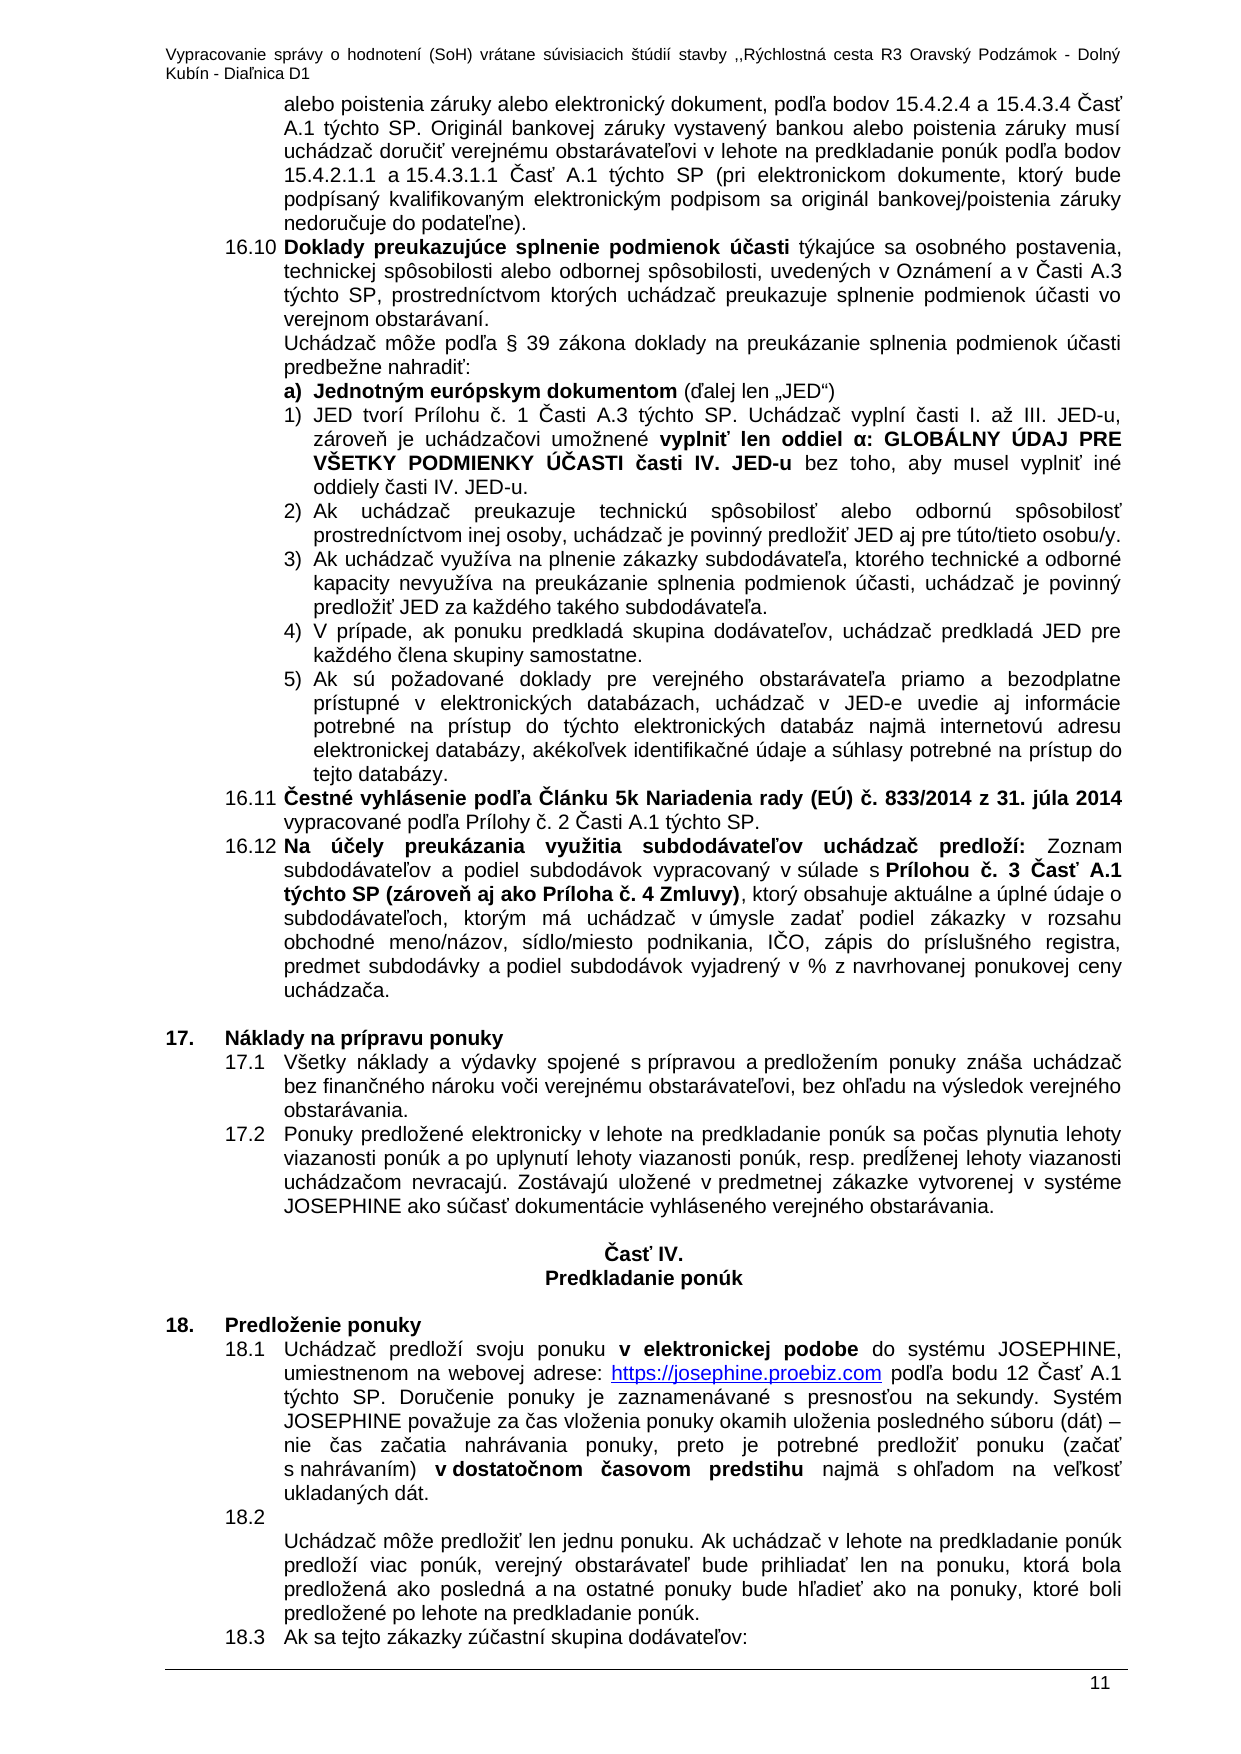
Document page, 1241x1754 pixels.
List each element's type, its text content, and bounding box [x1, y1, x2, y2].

list Ak uchádzač preukazuje technickú spôsobilosť alebo odbornú spôsobilosť prostredníctvom inej osoby, uchádzač je povinný predložiť JED aj pre túto/tieto osobu/y. [283, 499, 1122, 547]
list Uchádzač môže predložiť len jednu ponuku. Ak uchádzač v lehote na predkladanie ponúk predloží viac ponúk, verejný obstarávateľ bude prihliadať len na ponuku, ktorá bola predložená ako posledná a na ostatné ponuky bude hľadieť ako na ponuky, ktoré boli predložené po lehote na predkladanie ponúk. [283, 1529, 1122, 1625]
text 16.11 Čestné vyhlásenie podľa Článku 5k Nariadenia rady (EÚ) č. 833/2014 z 31. júla 2014 vypracované podľa Prílohy č. 2 Časti A.1 týchto SP. [224, 786, 1122, 834]
list V prípade, ak ponuku predkladá skupina dodávateľov, uchádzač predkladá JED pre každého člena skupiny samostatne. [283, 618, 1122, 666]
text 17. Náklady na prípravu ponuky [165, 1026, 1122, 1050]
subtitle Predkladanie ponúk [165, 1265, 1122, 1289]
text Uchádzač môže podľa § 39 zákona doklady na preukázanie splnenia podmienok účasti predbežne nahradiť: [224, 331, 1122, 379]
list Ak sú požadované doklady pre verejného obstarávateľa priamo a bezodplatne prístupné v elektronických databázach, uchádzač v JED-e uvedie aj informácie potrebné na prístup do týchto elektronických databáz najmä internetovú adresu elektronickej databázy, akékoľvek identifikačné údaje a súhlasy potrebné na prístup do tejto databázy. [283, 666, 1122, 786]
list JED tvorí Prílohu č. 1 Časti A.3 týchto SP. Uchádzač vyplní časti I. až III. JED-u, zároveň je uchádzačovi umožnené vyplniť len oddiel α: GLOBÁLNY ÚDAJ PRE VŠETKY PODMIENKY ÚČASTI časti IV. JED-u bez toho, aby musel vyplniť iné oddiely časti IV. JED-u. [283, 403, 1122, 499]
text 18.2 [224, 1505, 1122, 1529]
text 16.12 Na účely preukázania využitia subdodávateľov uchádzač predloží: Zoznam subdodávateľov a podiel subdodávok vypracovaný v súlade s Prílohou č. 3 Časť A.1 týchto SP (zároveň aj ako Príloha č. 4 Zmluvy), ktorý obsahuje aktuálne a úplné údaje o subdodávateľoch, ktorým má uchádzač v úmysle zadať podiel zákazky v rozsahu obchodné meno/názov, sídlo/miesto podnikania, IČO, zápis do príslušného registra, predmet subdodávky a podiel subdodávok vyjadrený v % z navrhovanej ponukovej ceny uchádzača. [224, 834, 1122, 1002]
text 16.10 Doklady preukazujúce splnenie podmienok účasti týkajúce sa osobného postavenia, technickej spôsobilosti alebo odbornej spôsobilosti, uvedených v Oznámení a v Časti A.3 týchto SP, prostredníctvom ktorých uchádzač preukazuje splnenie podmienok účasti vo verejnom obstarávaní. [224, 235, 1122, 331]
text 18. Predloženie ponuky [165, 1313, 1122, 1337]
text Časť IV. [165, 1241, 1122, 1265]
text 17.2 Ponuky predložené elektronicky v lehote na predkladanie ponúk sa počas plynutia lehoty viazanosti ponúk a po uplynutí lehoty viazanosti ponúk, resp. predĺženej lehoty viazanosti uchádzačom nevracajú. Zostávajú uložené v predmetnej zákazke vytvorenej v systéme JOSEPHINE ako súčasť dokumentácie vyhláseného verejného obstarávania. [224, 1122, 1122, 1217]
text 17.1 Všetky náklady a výdavky spojené s prípravou a predložením ponuky znáša uchádzač bez finančného nároku voči verejnému obstarávateľovi, bez ohľadu na výsledok verejného obstarávania. [224, 1050, 1122, 1122]
list Ak uchádzač využíva na plnenie zákazky subdodávateľa, ktorého technické a odborné kapacity nevyužíva na preukázanie splnenia podmienok účasti, uchádzač je povinný predložiť JED za každého takého subdodávateľa. [283, 547, 1122, 618]
list Ak sa tejto zákazky zúčastní skupina dodávateľov: [224, 1625, 1122, 1649]
text a) Jednotným európskym dokumentom (ďalej len „JED“) [283, 379, 1122, 403]
text 18.1 Uchádzač predloží svoju ponuku v elektronickej podobe do systému JOSEPHINE, umiestnenom na webovej adrese: https://josephine.proebiz.com podľa bodu 12 Časť A.1 týchto SP. Doručenie ponuky je zaznamenávané s presnosťou na sekundy. Systém JOSEPHINE považuje za čas vloženia ponuky okamih uloženia posledného súboru (dát) – nie čas začatia nahrávania ponuky, preto je potrebné predložiť ponuku (začať s nahrávaním) v dostatočnom časovom predstihu najmä s ohľadom na veľkosť ukladaných dát. [224, 1337, 1122, 1505]
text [224, 91, 1122, 235]
